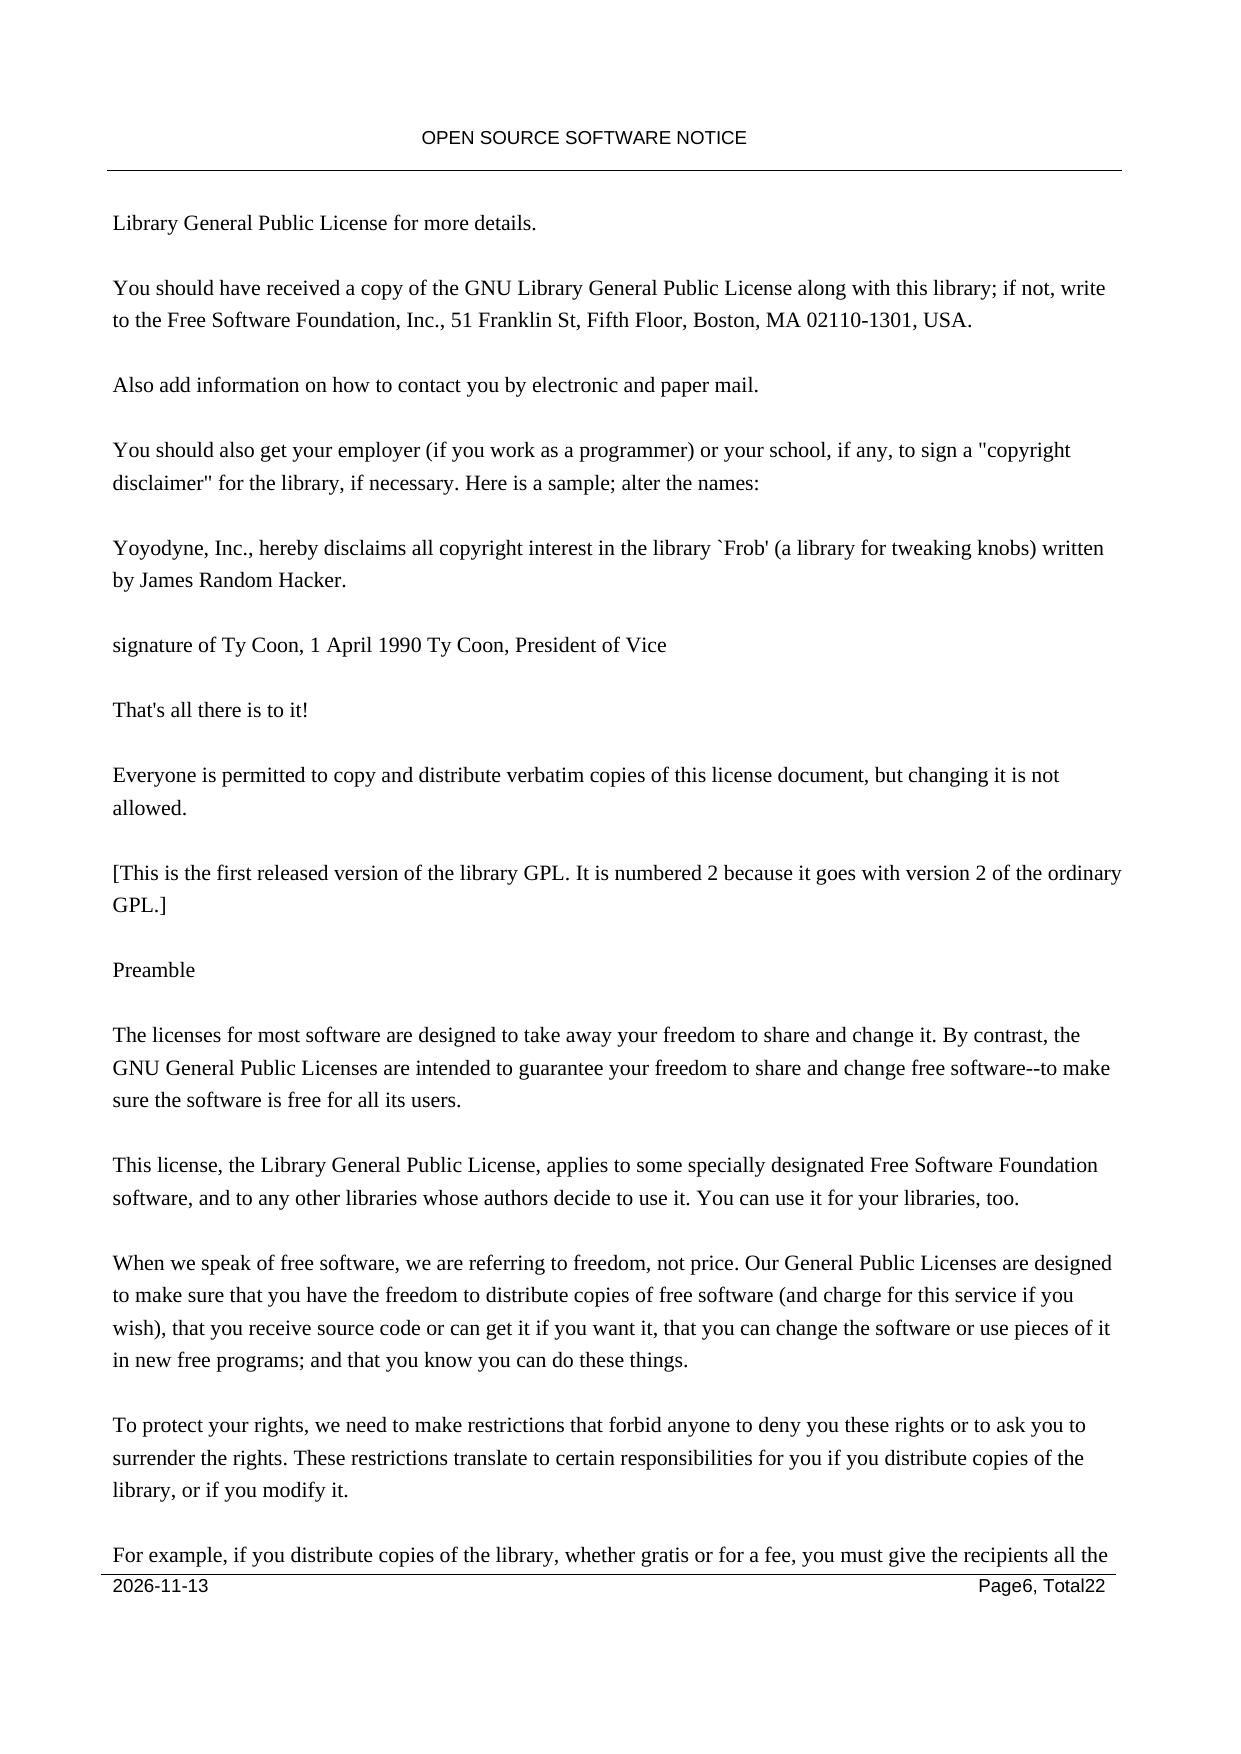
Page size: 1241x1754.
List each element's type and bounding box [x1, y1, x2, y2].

text [112, 206, 1128, 1571]
